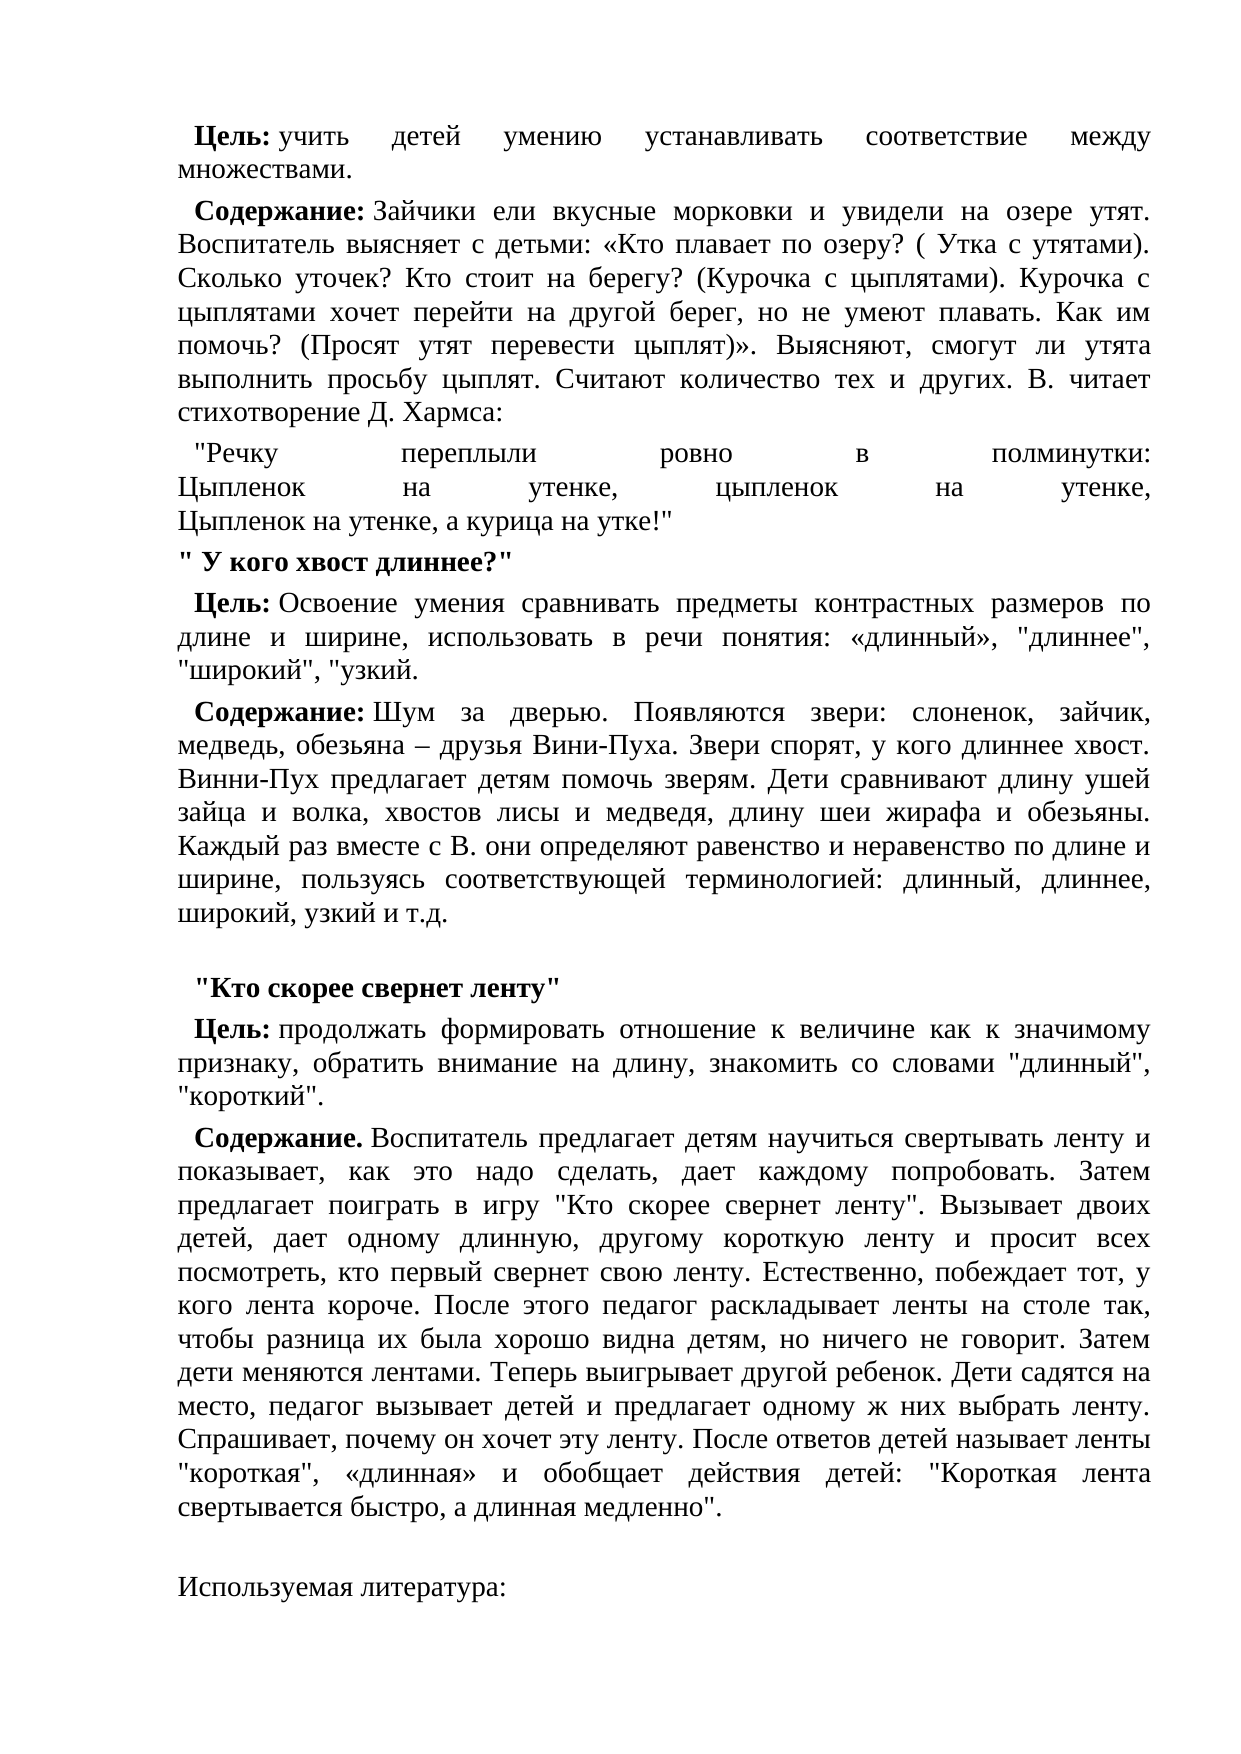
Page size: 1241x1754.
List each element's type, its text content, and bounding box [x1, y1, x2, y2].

text " У кого хвост длиннее?" [177, 544, 1152, 578]
text Содержание: Шум за дверью. Появляются звери: слоненок, зайчик, медведь, обезьяна – друзья Вини-Пуха. Звери спорят, у кого длиннее хвост. Винни-Пух предлагает детям помочь зверям. Дети сравнивают длину ушей зайца и волка, хвостов лисы и медведя, длину шеи жирафа и обезьяны. Каждый раз вместе с В. они определяют равенство и неравенство по длине и ширине, пользуясь соответствующей терминологией: длинный, длиннее, широкий, узкий и т.д. [177, 694, 1152, 929]
text Цель: продолжать формировать отношение к величине как к значимому признаку, обратить внимание на длину, знакомить со словами "длинный", "короткий". [177, 1011, 1152, 1112]
text Используемая литература: [177, 1530, 1152, 1602]
text Цель: Освоение умения сравнивать предметы контрастных размеров по длине и ширине, использовать в речи понятия: «длинный», "длиннее", "широкий", "узкий. [177, 585, 1152, 686]
text Цель: учить детей умению устанавливать соответствие между множествами. [177, 118, 1152, 185]
text "Речку переплыли ровно в полминутки: Цыпленок на утенке, цыпленок на утенке, Цыпленок на утенке, а курица на утке!" [177, 436, 1152, 536]
text Содержание: Зайчики ели вкусные морковки и увидели на озере утят. Воспитатель выясняет с детьми: «Кто плавает по озеру? ( Утка с утятами). Сколько уточек? Кто стоит на берегу? (Курочка с цыплятами). Курочка с цыплятами хочет перейти на другой берег, но не умеют плавать. Как им помочь? (Просят утят перевести цыплят)». Выясняют, смогут ли утята выполнить просьбу цыплят. Считают количество тех и других. В. читает стихотворение Д. Хармса: [177, 193, 1152, 428]
text "Кто скорее свернет ленту" [177, 970, 1152, 1003]
text Содержание. Воспитатель предлагает детям научиться свертывать ленту и показывает, как это надо сделать, дает каждому попробовать. Затем предлагает поиграть в игру "Кто скорее свернет ленту". Вызывает двоих детей, дает одному длинную, другому короткую ленту и просит всех посмотреть, кто первый свернет свою ленту. Естественно, побеждает тот, у кого лента короче. После этого педагог раскладывает ленты на столе так, чтобы разница их была хорошо видна детям, но ничего не говорит. Затем дети меняются лентами. Теперь выигрывает другой ребенок. Дети садятся на место, педагог вызывает детей и предлагает одному ж них выбрать ленту. Спрашивает, почему он хочет эту ленту. После ответов детей называет ленты "короткая", «длинная» и обобщает действия детей: "Короткая лента свертывается быстро, а длинная медленно". [177, 1120, 1152, 1522]
